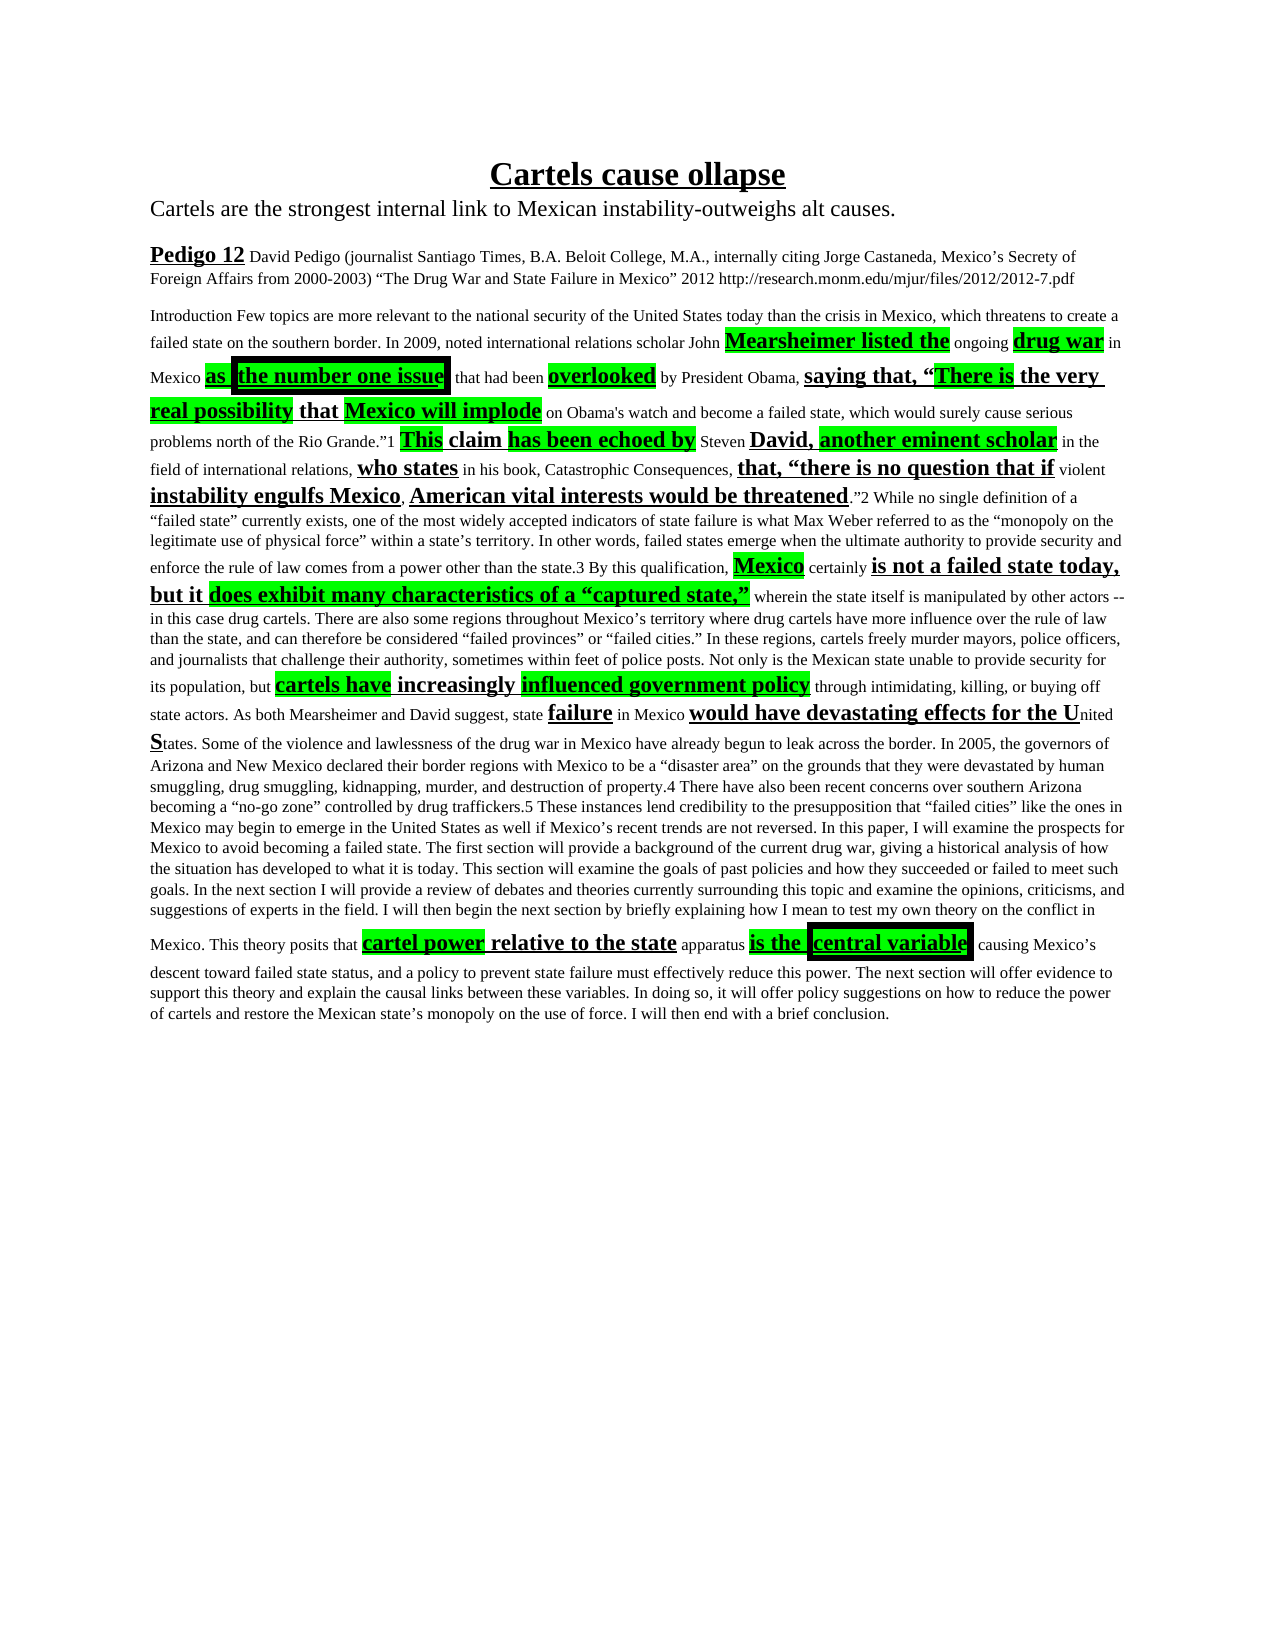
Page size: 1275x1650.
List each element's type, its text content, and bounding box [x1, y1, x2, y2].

subtitle Cartels cause ollapse [150, 154, 1125, 192]
text Pedigo 12 David Pedigo (journalist Santiago Times, B.A. Beloit College, M.A., internally citing Jorge Castaneda, Mexico’s Secrety of Foreign Affairs from 2000-2003) “The Drug War and State Failure in Mexico” 2012 http://research.monm.edu/mjur/files/2012/2012-7.pdf [150, 241, 1125, 288]
text Introduction Few topics are more relevant to the national security of the United States today than the crisis in Mexico, which threatens to create a failed state on the southern border. In 2009, noted international relations scholar John Mearsheimer listed the ongoing drug war in Mexico as the number one issue that had been overlooked by President Obama, saying that, “There is the very real possibility that Mexico will implode on Obama's watch and become a failed state, which would surely cause serious problems north of the Rio Grande.”1 This claim has been echoed by Steven David, another eminent scholar in the field of international relations, who states in his book, Catastrophic Consequences, that, “there is no question that if violent instability engulfs Mexico, American vital interests would be threatened.”2 While no single definition of a “failed state” currently exists, one of the most widely accepted indicators of state failure is what Max Weber referred to as the “monopoly on the legitimate use of physical force” within a state’s territory. In other words, failed states emerge when the ultimate authority to provide security and enforce the rule of law comes from a power other than the state.3 By this qualification, Mexico certainly is not a failed state today, but it does exhibit many characteristics of a “captured state,” wherein the state itself is manipulated by other actors -- in this case drug cartels. There are also some regions throughout Mexico’s territory where drug cartels have more influence over the rule of law than the state, and can therefore be considered “failed provinces” or “failed cities.” In these regions, cartels freely murder mayors, police officers, and journalists that challenge their authority, sometimes within feet of police posts. Not only is the Mexican state unable to provide security for its population, but cartels have increasingly influenced government policy through intimidating, killing, or buying off state actors. As both Mearsheimer and David suggest, state failure in Mexico would have devastating effects for the United States. Some of the violence and lawlessness of the drug war in Mexico have already begun to leak across the border. In 2005, the governors of Arizona and New Mexico declared their border regions with Mexico to be a “disaster area” on the grounds that they were devastated by human smuggling, drug smuggling, kidnapping, murder, and destruction of property.4 There have also been recent concerns over southern Arizona becoming a “no-go zone” controlled by drug traffickers.5 These instances lend credibility to the presupposition that “failed cities” like the ones in Mexico may begin to emerge in the United States as well if Mexico’s recent trends are not reversed. In this paper, I will examine the prospects for Mexico to avoid becoming a failed state. The first section will provide a background of the current drug war, giving a historical analysis of how the situation has developed to what it is today. This section will examine the goals of past policies and how they succeeded or failed to meet such goals. In the next section I will provide a review of debates and theories currently surrounding this topic and examine the opinions, criticisms, and suggestions of experts in the field. I will then begin the next section by briefly explaining how I mean to test my own theory on the conflict in Mexico. This theory posits that cartel power relative to the state apparatus is the central variable causing Mexico’s descent toward failed state status, and a policy to prevent state failure must effectively reduce this power. The next section will offer evidence to support this theory and explain the causal links between these variables. In doing so, it will offer policy suggestions on how to reduce the power of cartels and restore the Mexican state’s monopoly on the use of force. I will then end with a brief conclusion. [150, 306, 1125, 1023]
text Cartels are the strongest internal link to Mexican instability-outweighs alt causes. [150, 196, 1125, 222]
